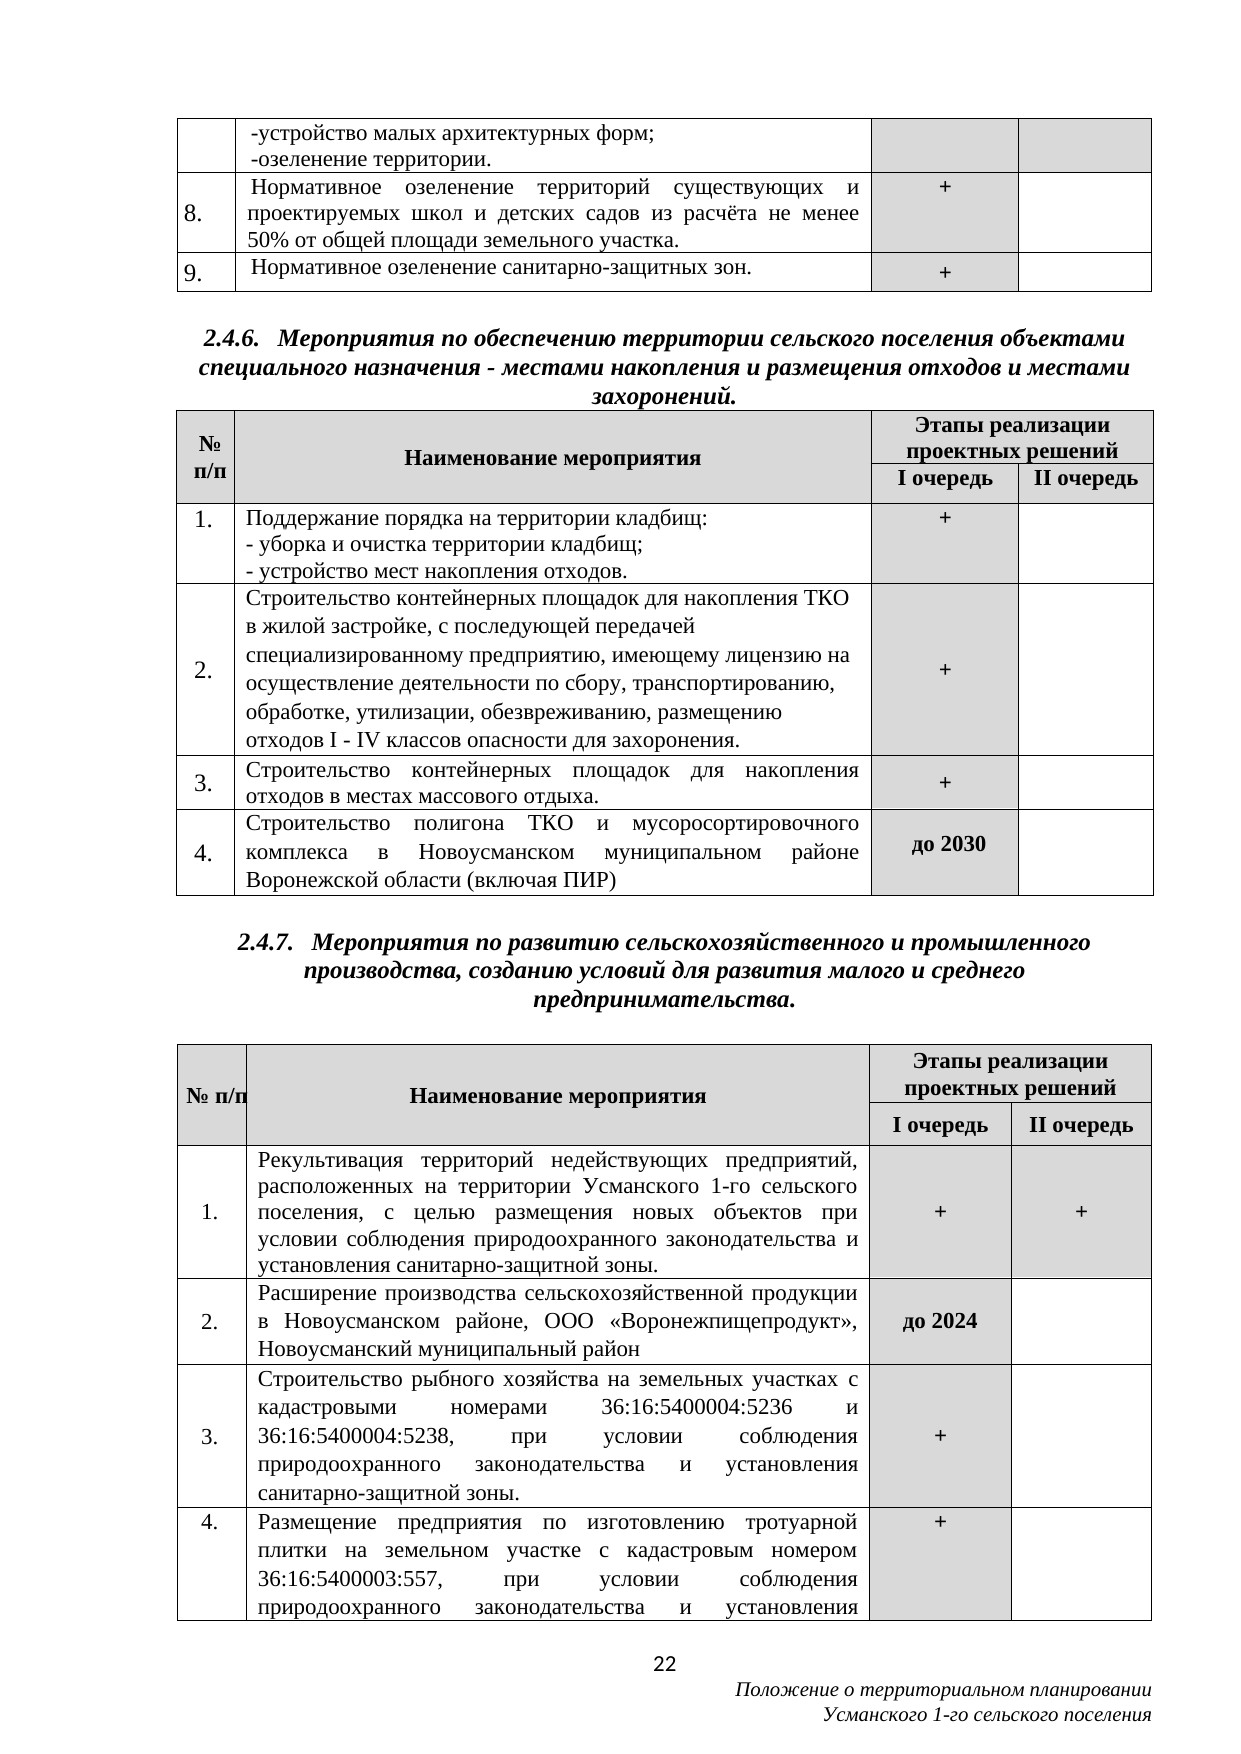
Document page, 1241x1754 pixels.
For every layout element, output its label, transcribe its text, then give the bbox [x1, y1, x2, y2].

table_cell [1019, 173, 1151, 252]
table_cell Строительство полигона ТКО и мусоросортировочного комплекса в Новоусманском муниципальном районе Воронежской области (включая ПИР) [235, 810, 871, 895]
table_cell [1012, 1508, 1151, 1620]
table_cell + [872, 756, 1018, 808]
table_cell до 2024 [870, 1279, 1011, 1364]
table_cell [1019, 584, 1153, 755]
table_cell + [1012, 1146, 1151, 1277]
table_cell + [872, 584, 1018, 755]
table_cell [1019, 756, 1153, 808]
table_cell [247, 1508, 869, 1620]
table_cell [177, 504, 234, 583]
table_cell Поддержание порядка на территории кладбищ: - уборка и очистка территории кладбищ; - устройство мест накопления отходов. [235, 504, 871, 583]
table_cell I очередь [872, 464, 1018, 503]
table_cell + [870, 1365, 1011, 1507]
table_cell [1019, 810, 1153, 895]
table_cell [1019, 253, 1151, 291]
table_cell [178, 1365, 246, 1507]
table_header Наименование мероприятия [247, 1045, 869, 1145]
table_cell Строительство контейнерных площадок для накопления отходов в местах массового отдыха. [235, 756, 871, 808]
table_cell [1012, 1279, 1151, 1364]
table_cell [177, 756, 234, 808]
table_cell Рекультивация территорий недействующих предприятий, расположенных на территории Усманского 1-го сельского поселения, с целью размещения новых объектов при условии соблюдения природоохранного законодательства и установления санитарно-защитной зоны. [247, 1146, 869, 1277]
table_cell [178, 173, 235, 252]
table_cell II очередь [1019, 464, 1153, 503]
table_cell [178, 1279, 246, 1364]
table_cell Строительство рыбного хозяйства на земельных участках с кадастровыми номерами 36:16:5400004:5236 и 36:16:5400004:5238, при условии соблюдения природоохранного законодательства и установления санитарно-защитной зоны. [247, 1365, 869, 1507]
table_cell [1012, 1365, 1151, 1507]
table_cell Расширение производства сельскохозяйственной продукции в Новоусманском районе, ООО «Воронежпищепродукт», Новоусманский муниципальный район [247, 1279, 869, 1364]
table_cell I очередь [870, 1103, 1011, 1145]
table_cell [177, 810, 234, 895]
table_cell + [1019, 119, 1151, 172]
table_cell + [872, 173, 1018, 252]
table_header Наименование мероприятия [235, 411, 871, 503]
table_header № п/п [178, 1045, 246, 1145]
table_cell [178, 119, 235, 172]
table_cell [1019, 504, 1153, 583]
table_cell [177, 584, 234, 755]
table_cell [178, 1508, 246, 1620]
list Мероприятия по обеспечению территории сельского поселения объектами специального назначения - местами накопления и размещения отходов и местами захоронений. [177, 323, 1152, 409]
table_header Этапы реализации проектных решений [872, 411, 1153, 463]
table_cell Строительство контейнерных площадок для накопления ТКО в жилой застройке, с последующей передачей специализированному предприятию, имеющему лицензию на осуществление деятельности по сбору, транспортированию, обработке, утилизации, обезвреживанию, размещению отходов I - IV классов опасности для захоронения. [235, 584, 871, 755]
table_cell II очередь [1012, 1103, 1151, 1145]
table_cell + [870, 1146, 1011, 1277]
table_header № п/п [177, 411, 234, 503]
table_cell до 2030 [872, 810, 1018, 895]
table_cell Нормативное озеленение территорий существующих и проектируемых школ и детских садов из расчёта не менее 50% от общей площади земельного участка. [236, 173, 871, 252]
table_cell [178, 1146, 246, 1277]
table_cell Нормативное озеленение санитарно-защитных зон. [236, 253, 871, 291]
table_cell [236, 119, 871, 172]
list Мероприятия по развитию сельскохозяйственного и промышленного производства, созданию условий для развития малого и среднего предпринимательства. [177, 927, 1152, 1013]
table_cell + [872, 504, 1018, 583]
table_cell + [870, 1508, 1011, 1620]
table_header Этапы реализации проектных решений [870, 1045, 1151, 1102]
table_cell [178, 253, 235, 291]
table_cell + [872, 119, 1018, 172]
table_cell + [872, 253, 1018, 291]
